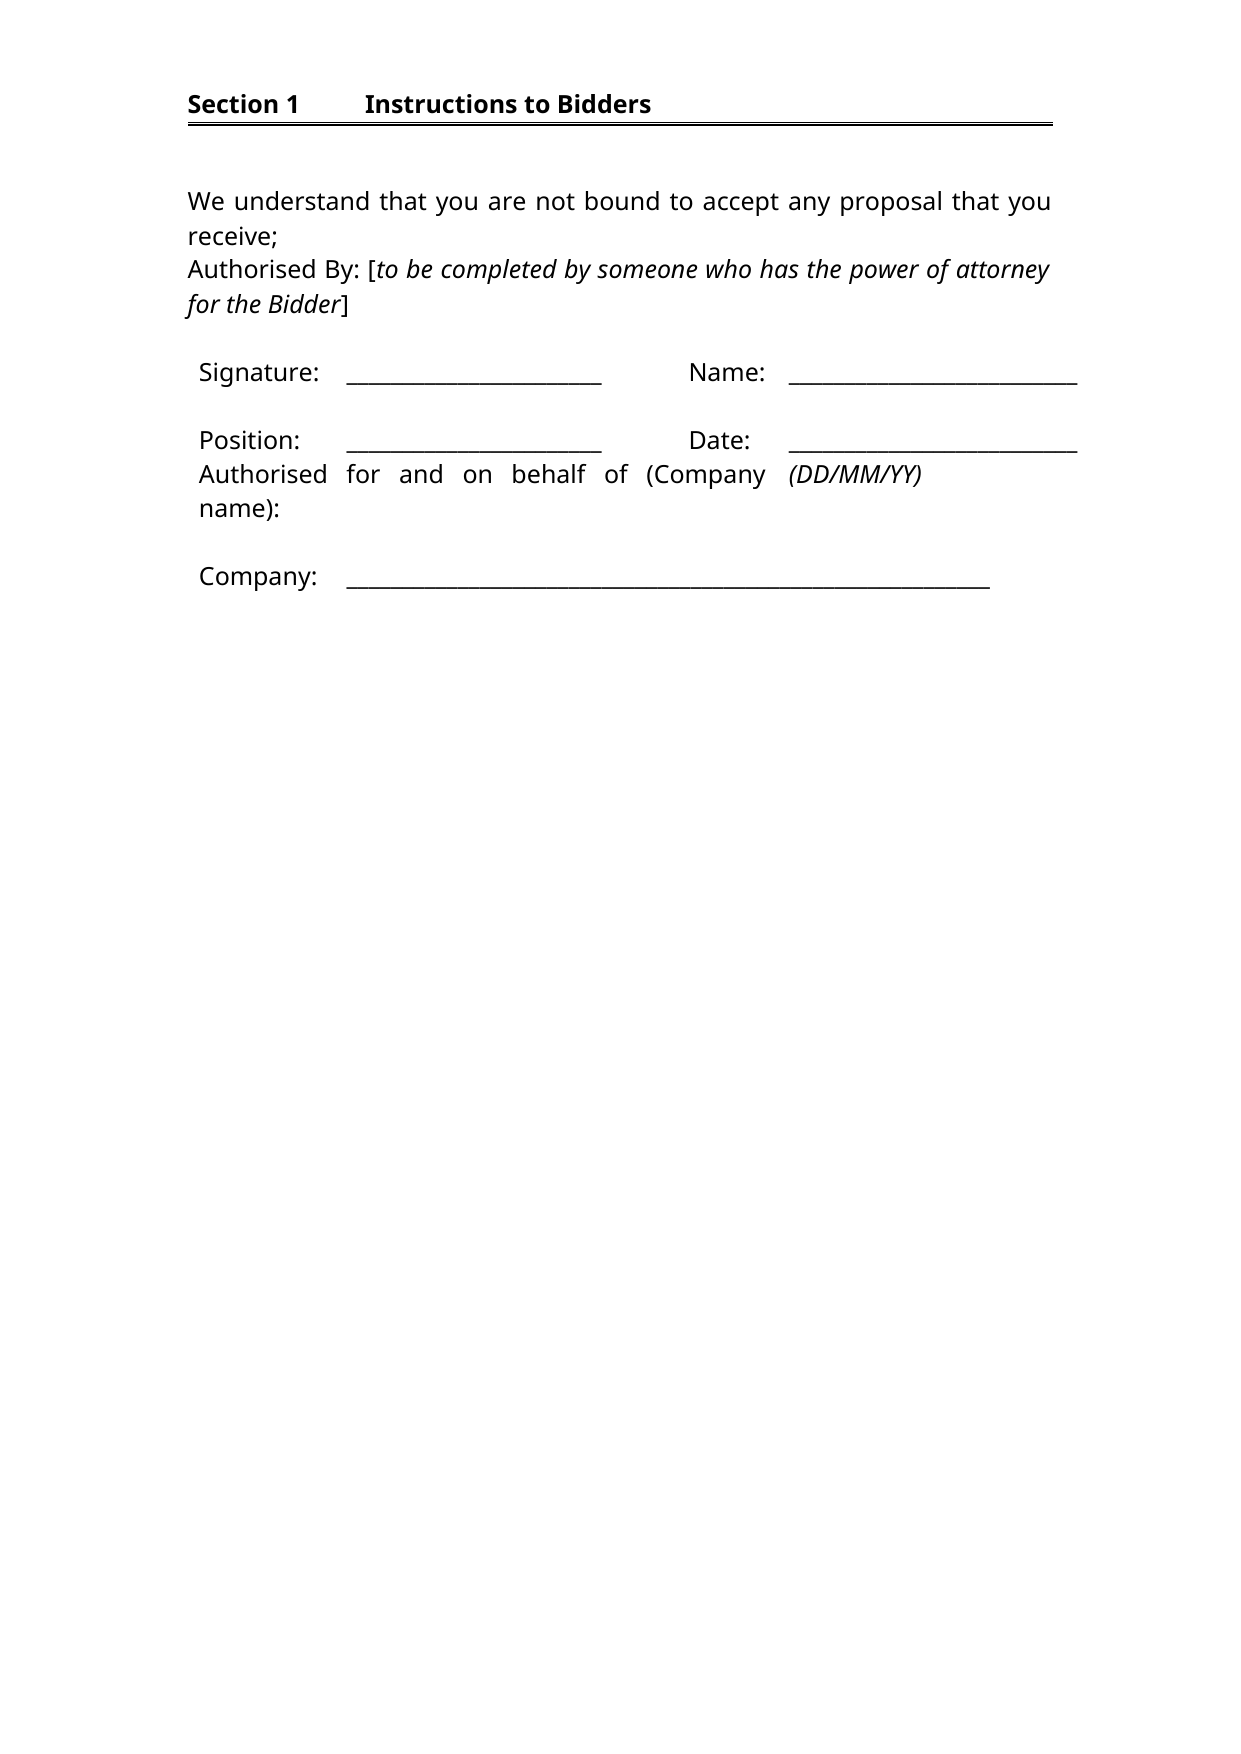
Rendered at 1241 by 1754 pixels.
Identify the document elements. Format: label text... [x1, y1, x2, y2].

table_cell Date: [677, 389, 777, 457]
table_header Name: [677, 320, 777, 388]
text Authorised By: [to be completed by someone who has the power of attorney for the Bidder] [187, 252, 1053, 320]
table_cell __________________________ [778, 389, 1155, 457]
table_cell __________________________________________________________ [335, 525, 1155, 593]
table_cell (DD/MM/YY) [778, 457, 1155, 525]
table_header Signature: [188, 320, 335, 388]
table_header __________________________ [778, 320, 1155, 388]
table_cell _______________________ [335, 389, 677, 457]
table_cell Company: [188, 525, 335, 593]
table_cell Authorised for and on behalf of (Company name): [188, 457, 777, 525]
table_cell Position: [188, 389, 335, 457]
table_header _______________________ [335, 320, 677, 388]
text We understand that you are not bound to accept any proposal that you receive; [187, 184, 1053, 252]
